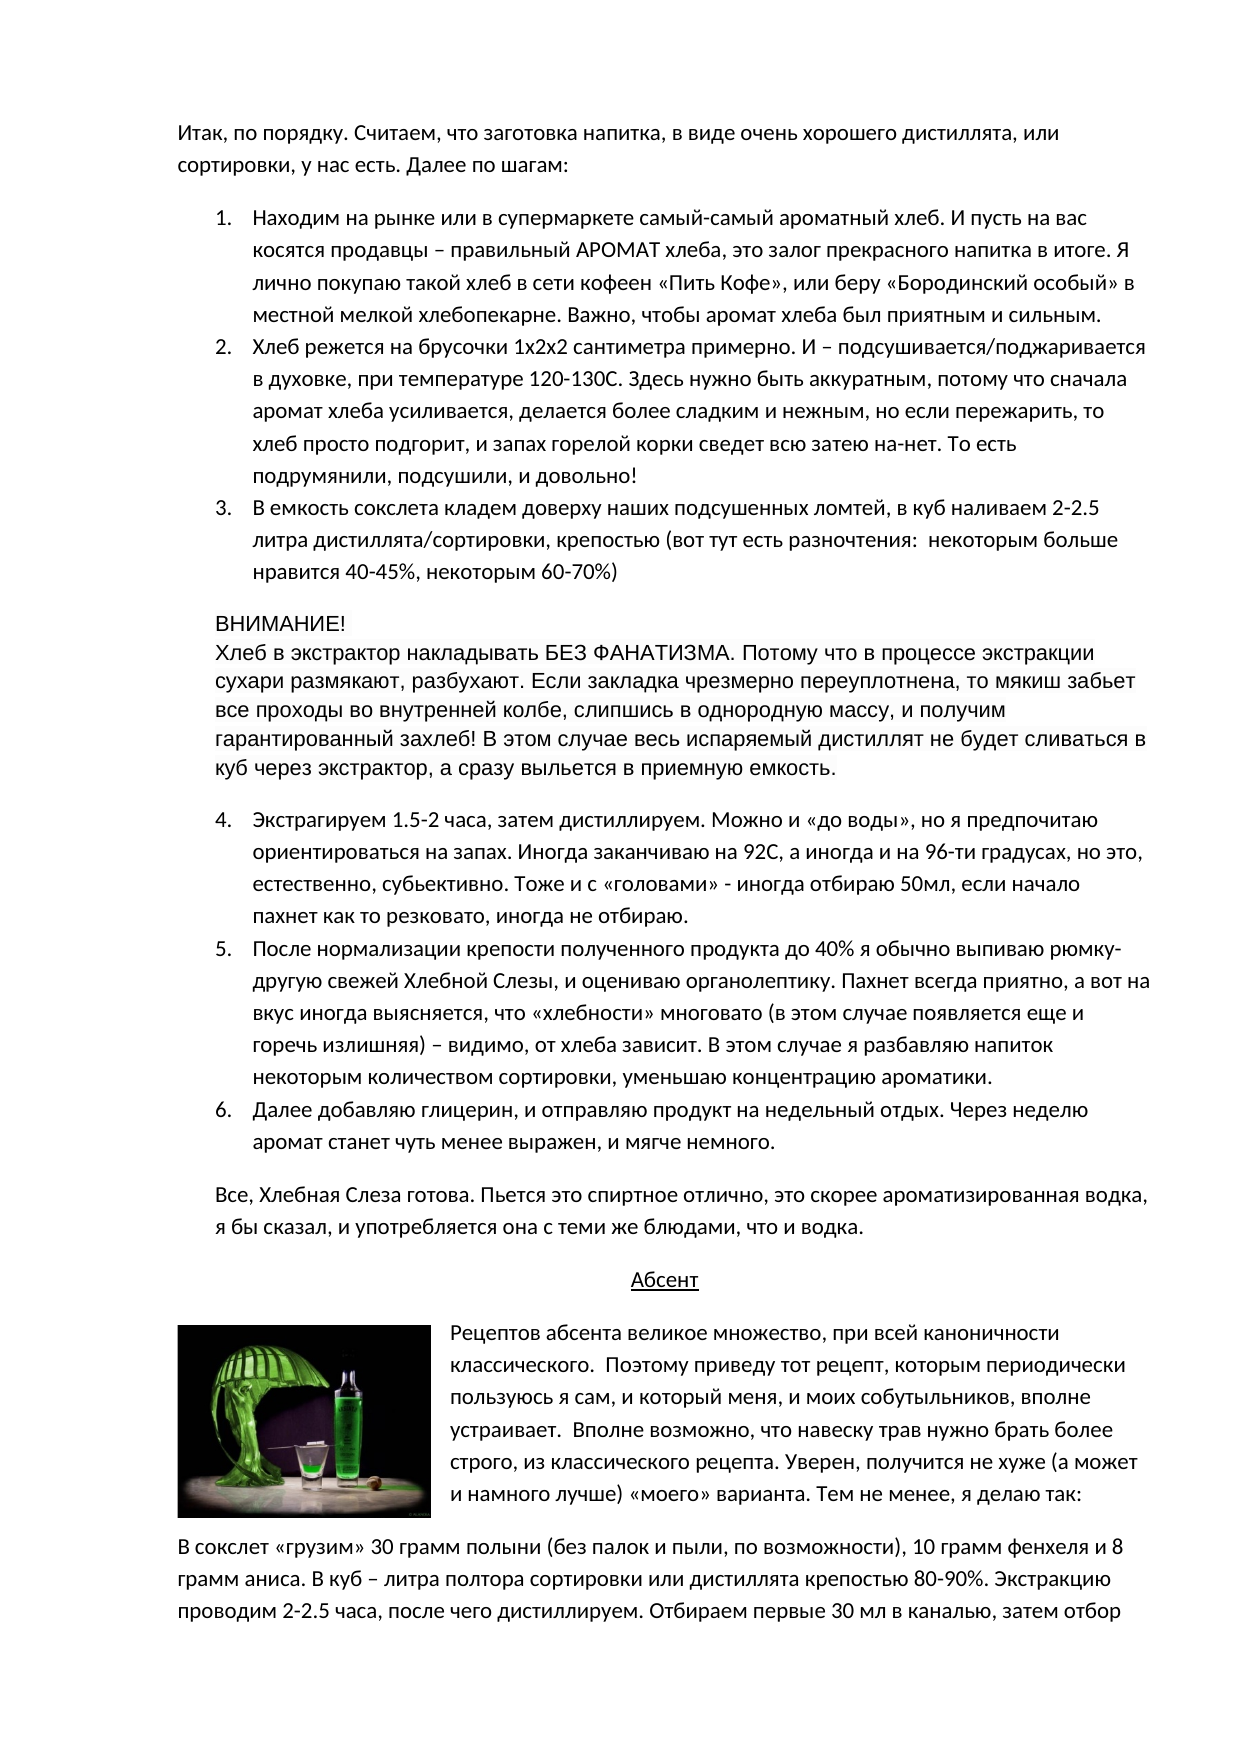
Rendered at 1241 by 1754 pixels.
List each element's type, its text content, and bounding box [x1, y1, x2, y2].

text ВНИМАНИЕ! Хлеб в экстрактор накладывать БЕЗ ФАНАТИЗМА. Потому что в процессе экстракции сухари размякают, разбухают. Если закладка чрезмерно переуплотнена, то мякиш забьет все проходы во внутренней колбе, слипшись в однородную массу, и получим гарантированный захлеб! В этом случае весь испаряемый дистиллят не будет сливаться в куб через экстрактор, а сразу выльется в приемную емкость. [215, 610, 1152, 780]
list В емкость сокслета кладем доверху наших подсушенных ломтей, в куб наливаем 2-2.5 литра дистиллята/сортировки, крепостью (вот тут есть разночтения: некоторым больше нравится 40-45%, некоторым 60-70%) [215, 493, 1152, 585]
list Находим на рынке или в супермаркете самый-самый ароматный хлеб. И пусть на вас косятся продавцы – правильный АРОМАТ хлеба, это залог прекрасного напитка в итоге. Я лично покупаю такой хлеб в сети кофеен «Пить Кофе», или беру «Бородинский особый» в местной мелкой хлебопекарне. Важно, чтобы аромат хлеба был приятным и сильным. [215, 203, 1152, 328]
text Все, Хлебная Слеза готова. Пьется это спиртное отлично, это скорее ароматизированная водка, я бы сказал, и употребляется она с теми же блюдами, что и водка. [215, 1180, 1152, 1240]
list Далее добавляю глицерин, и отправляю продукт на недельный отдых. Через неделю аромат станет чуть менее выражен, и мягче немного. [215, 1095, 1152, 1155]
list Экстрагируем 1.5-2 часа, затем дистиллируем. Можно и «до воды», но я предпочитаю ориентироваться на запах. Иногда заканчиваю на 92С, а иногда и на 96-ти градусах, но это, естественно, субьективно. Тоже и с «головами» - иногда отбираю 50мл, если начало пахнет как то резковато, иногда не отбираю. [215, 805, 1152, 929]
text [177, 1532, 1152, 1624]
text Абсент [177, 1265, 1152, 1293]
text Итак, по порядку. Считаем, что заготовка напитка, в виде очень хорошего дистиллята, или сортировки, у нас есть. Далее по шагам: [177, 118, 1152, 178]
list Хлеб режется на брусочки 1х2х2 сантиметра примерно. И – подсушивается/поджаривается в духовке, при температуре 120-130С. Здесь нужно быть аккуратным, потому что сначала аромат хлеба усиливается, делается более сладким и нежным, но если пережарить, то хлеб просто подгорит, и запах горелой корки сведет всю затею на-нет. То есть подрумянили, подсушили, и довольно! [215, 332, 1152, 489]
list После нормализации крепости полученного продукта до 40% я обычно выпиваю рюмку-другую свежей Хлебной Слезы, и оцениваю органолептику. Пахнет всегда приятно, а вот на вкус иногда выясняется, что «хлебности» многовато (в этом случае появляется еще и горечь излишняя) – видимо, от хлеба зависит. В этом случае я разбавляю напиток некоторым количеством сортировки, уменьшаю концентрацию ароматики. [215, 934, 1152, 1091]
picture [177, 1325, 431, 1518]
